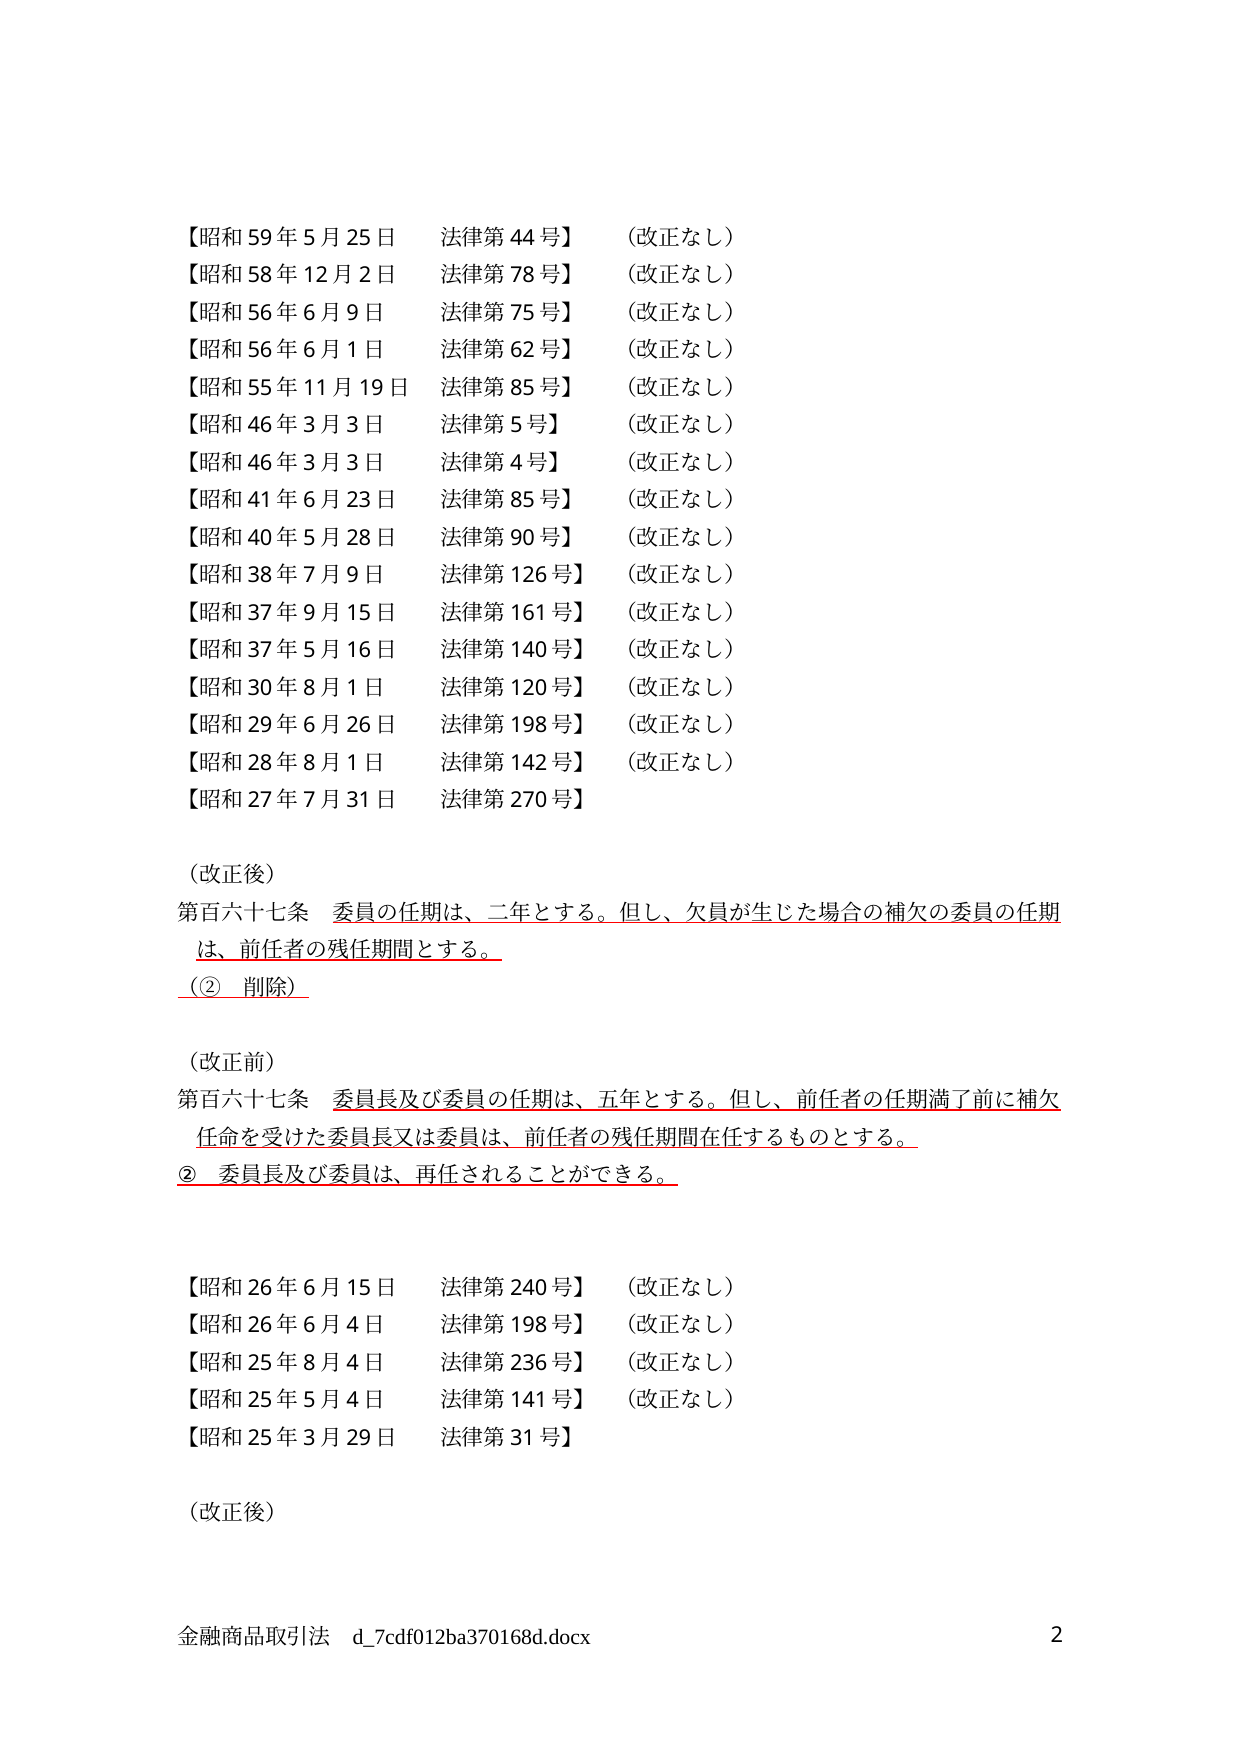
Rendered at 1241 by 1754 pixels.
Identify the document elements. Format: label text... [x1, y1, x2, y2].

text 【昭和25年8月4日 法律第236号】 （改正なし） [177, 1342, 1063, 1379]
text （改正前） [177, 1042, 1063, 1079]
text 【昭和25年5月4日 法律第141号】 （改正なし） [177, 1379, 1063, 1417]
text 【昭和41年6月23日 法律第85号】 （改正なし） [177, 479, 1063, 517]
text 【昭和46年3月3日 法律第5号】 （改正なし） [177, 404, 1063, 442]
text 【昭和55年11月19日 法律第85号】 （改正なし） [177, 367, 1063, 404]
text （② 削除） [177, 967, 1063, 1004]
text 【昭和46年3月3日 法律第4号】 （改正なし） [177, 442, 1063, 479]
text 【昭和27年7月31日 法律第270号】 [177, 779, 1063, 817]
text 【昭和40年5月28日 法律第90号】 （改正なし） [177, 517, 1063, 554]
text 【昭和58年12月2日 法律第78号】 （改正なし） [177, 254, 1063, 292]
text 【昭和59年5月25日 法律第44号】 （改正なし） [177, 217, 1063, 254]
text 【昭和28年8月1日 法律第142号】 （改正なし） [177, 742, 1063, 779]
text 第百六十七条 委員の任期は、二年とする。但し、欠員が生じた場合の補欠の委員の任期は、前任者の残任期間とする。 [177, 892, 1063, 967]
text 【昭和30年8月1日 法律第120号】 （改正なし） [177, 667, 1063, 704]
text 【昭和25年3月29日 法律第31号】 [177, 1417, 1063, 1454]
text 第百六十七条 委員長及び委員の任期は、五年とする。但し、前任者の任期満了前に補欠任命を受けた委員長又は委員は、前任者の残任期間在任するものとする。 [177, 1079, 1063, 1154]
text ② 委員長及び委員は、再任されることができる。 [177, 1154, 1063, 1192]
text 【昭和38年7月9日 法律第126号】 （改正なし） [177, 554, 1063, 592]
text 【昭和56年6月1日 法律第62号】 （改正なし） [177, 329, 1063, 367]
text 【昭和29年6月26日 法律第198号】 （改正なし） [177, 704, 1063, 742]
text （改正後） [177, 854, 1063, 892]
text 【昭和56年6月9日 法律第75号】 （改正なし） [177, 292, 1063, 329]
text 【昭和37年9月15日 法律第161号】 （改正なし） [177, 592, 1063, 629]
text 【昭和26年6月4日 法律第198号】 （改正なし） [177, 1304, 1063, 1342]
text 【昭和26年6月15日 法律第240号】 （改正なし） [177, 1267, 1063, 1304]
text 【昭和37年5月16日 法律第140号】 （改正なし） [177, 629, 1063, 667]
text （改正後） [177, 1492, 1063, 1529]
